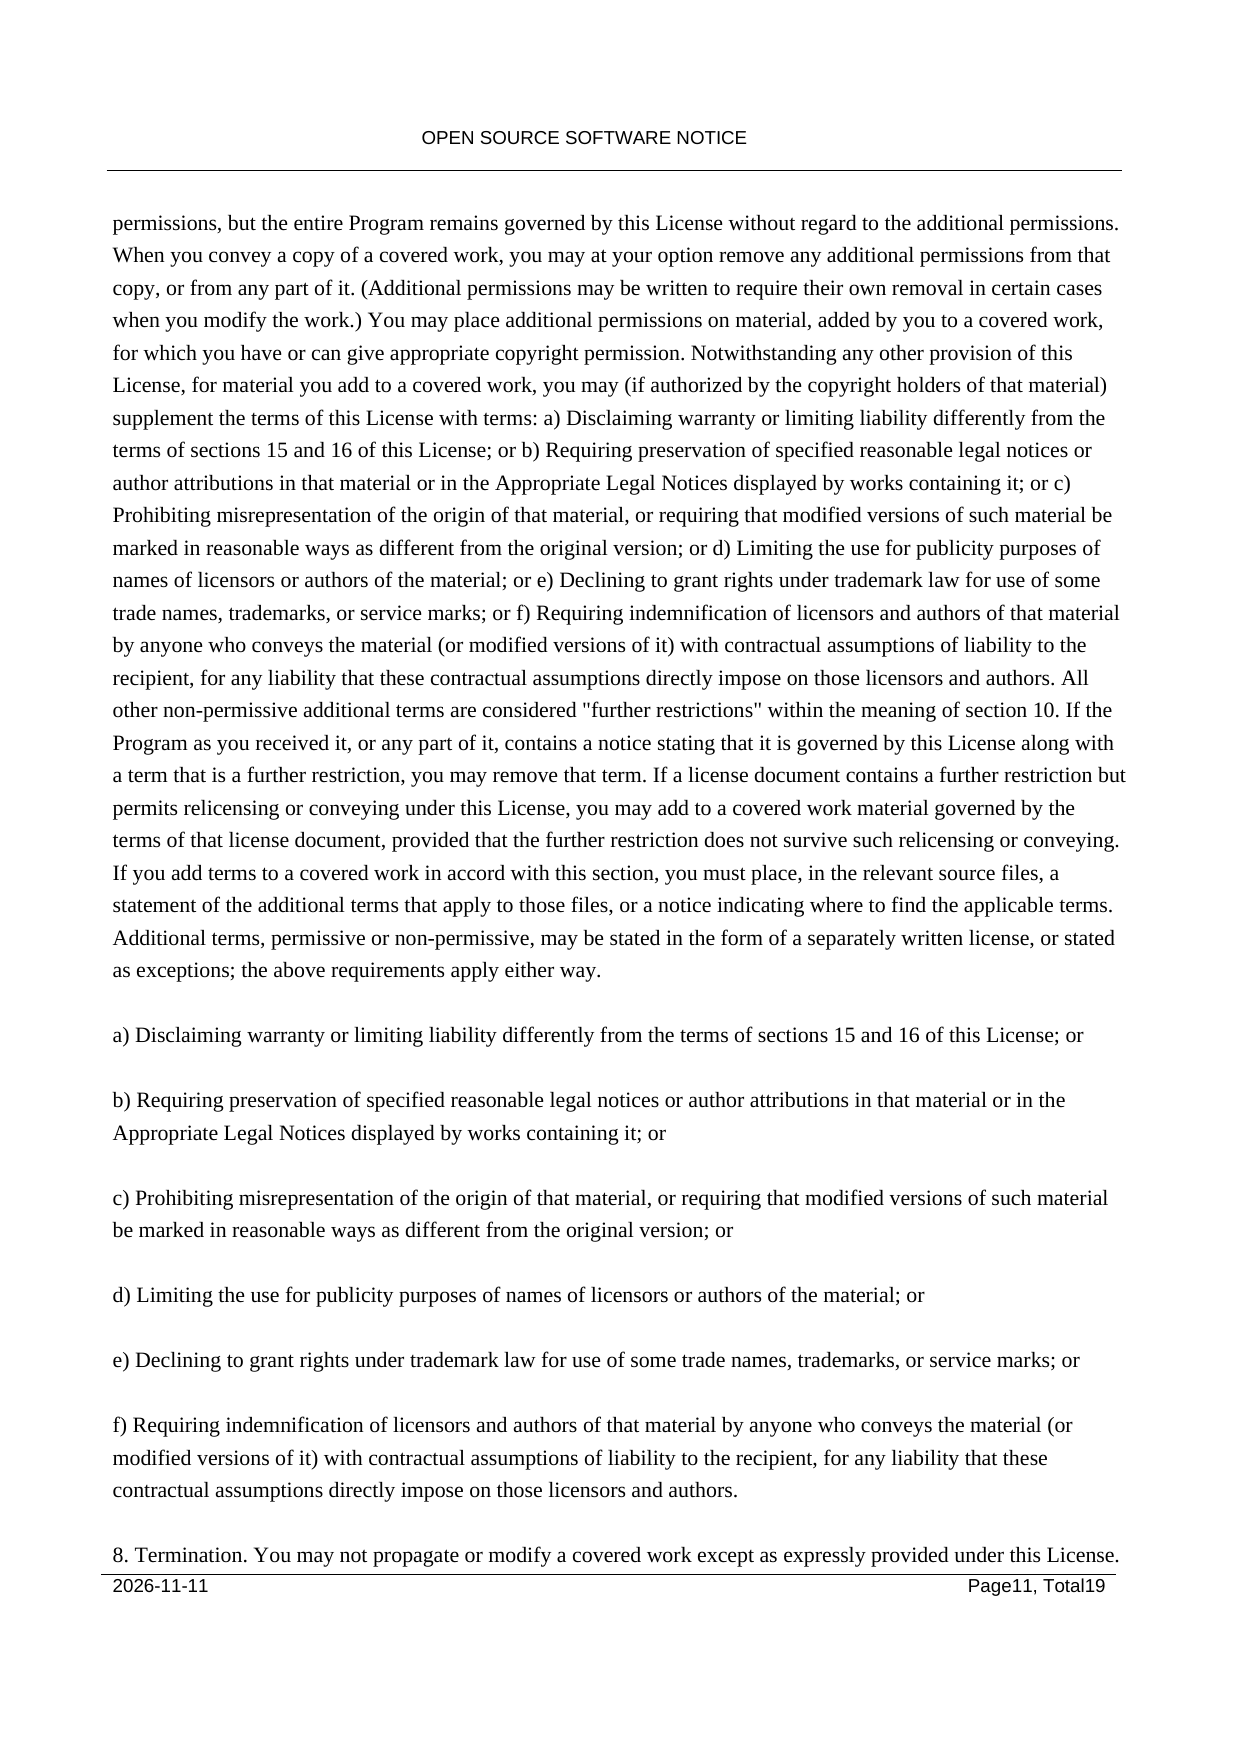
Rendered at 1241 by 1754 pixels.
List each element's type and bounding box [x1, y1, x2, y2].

text [112, 206, 1128, 1571]
